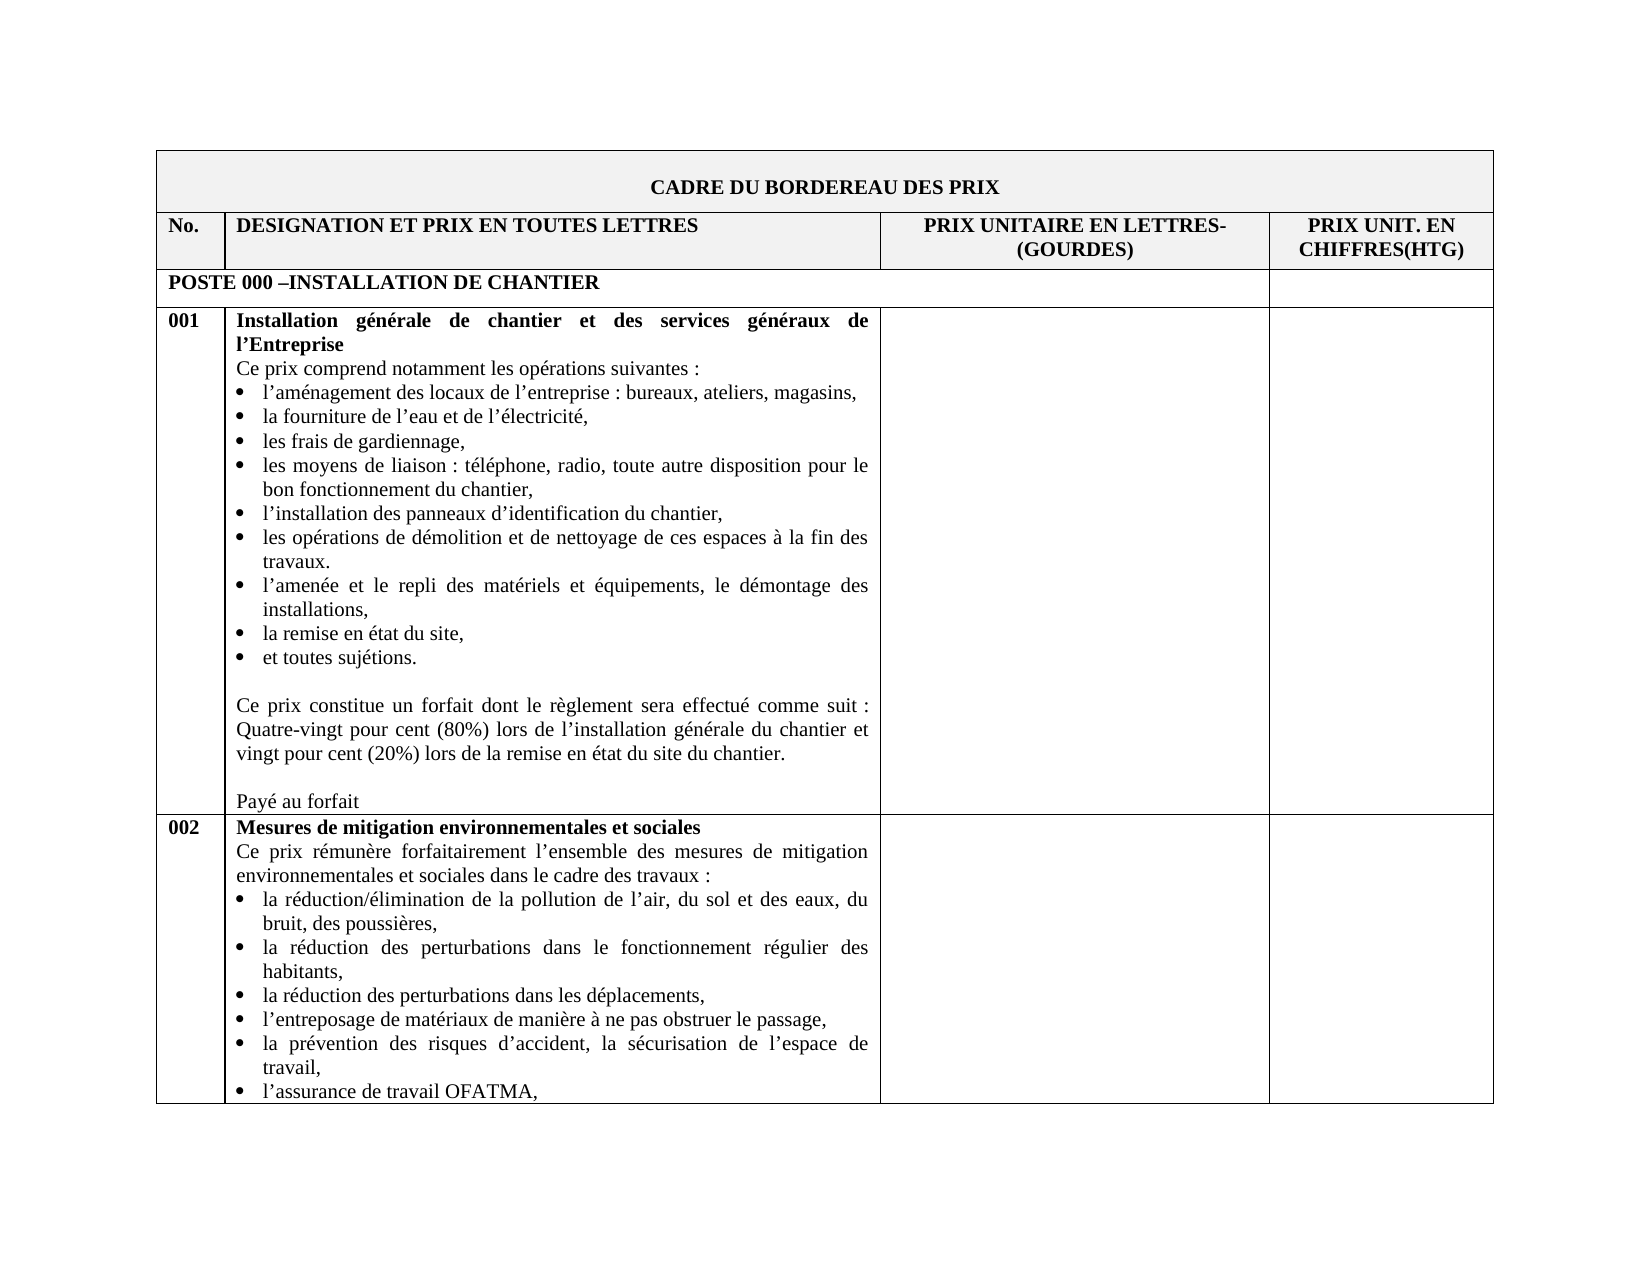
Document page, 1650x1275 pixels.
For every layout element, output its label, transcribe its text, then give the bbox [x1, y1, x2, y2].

table_cell [1270, 308, 1493, 813]
table_cell PRIX UNIT. EN CHIFFRES(HTG) [1270, 213, 1493, 269]
table_cell [881, 308, 1269, 813]
table_cell 001 [157, 308, 224, 813]
table_cell [1270, 815, 1493, 1103]
table_cell DESIGNATION ET PRIX EN TOUTES LETTRES [226, 213, 880, 269]
table_cell PRIX UNITAIRE EN LETTRES-(GOURDES) [881, 213, 1269, 269]
table_cell No. [157, 213, 224, 269]
table_cell POSTE 000 –INSTALLATION DE CHANTIER [157, 270, 1269, 307]
table_header CADRE DU BORDEREAU DES PRIX [157, 151, 1493, 212]
table_cell [881, 815, 1269, 1103]
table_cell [226, 815, 880, 1103]
table_cell Installation générale de chantier et des services généraux de l’Entreprise Ce prix comprend notamment les opérations suivantes : l’aménagement des locaux de l’entreprise : bureaux, ateliers, magasins, la fourniture de l’eau et de l’électricité, les frais de gardiennage, les moyens de liaison : téléphone, radio, toute autre disposition pour le bon fonctionnement du chantier, l’installation des panneaux d’identification du chantier, les opérations de démolition et de nettoyage de ces espaces à la fin des travaux. l’amenée et le repli des matériels et équipements, le démontage des installations, la remise en état du site, et toutes sujétions. Ce prix constitue un forfait dont le règlement sera effectué comme suit : Quatre-vingt pour cent (80%) lors de l’installation générale du chantier et vingt pour cent (20%) lors de la remise en état du site du chantier. Payé au forfait [226, 308, 880, 813]
table_cell [1270, 270, 1493, 307]
table_cell 002 [157, 815, 224, 1103]
